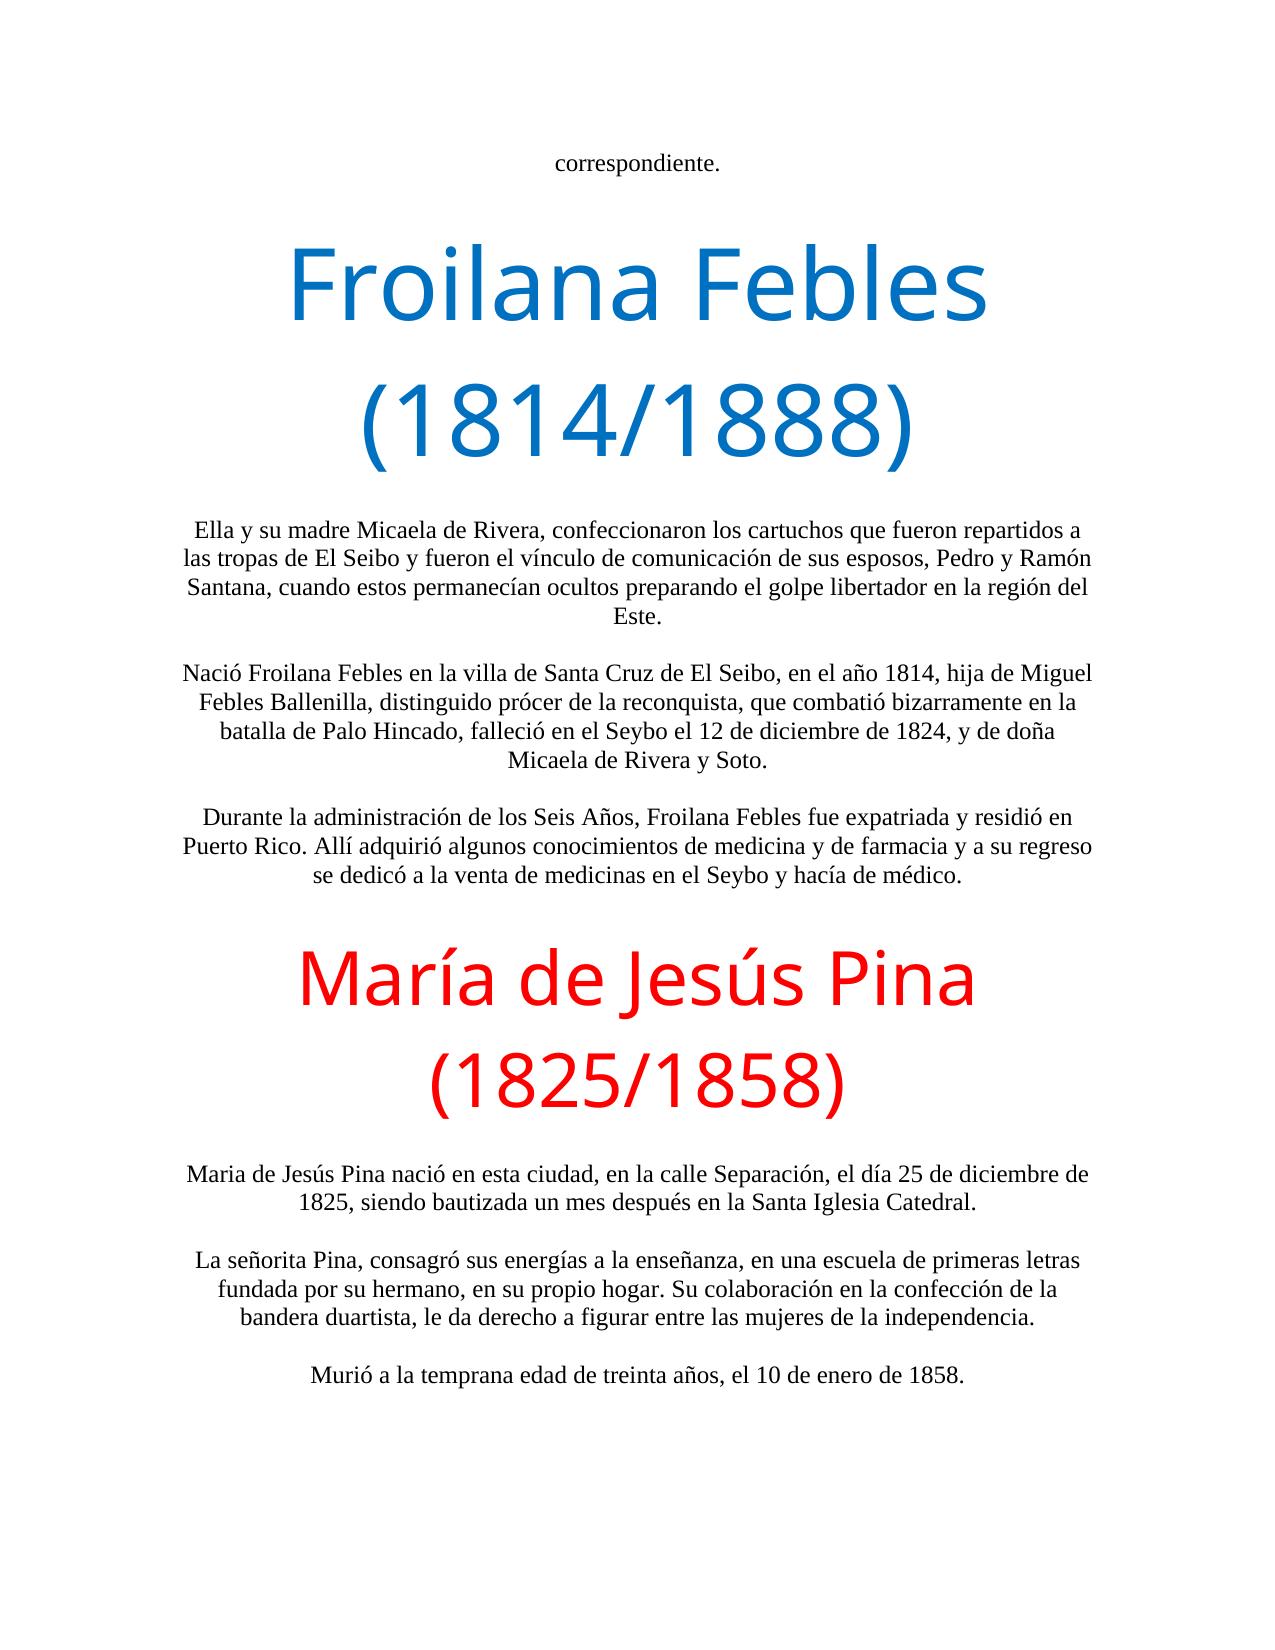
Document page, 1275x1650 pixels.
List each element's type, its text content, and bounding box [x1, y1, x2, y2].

text Murió a la temprana edad de treinta años, el 10 de enero de 1858. [177, 1331, 1098, 1445]
text Nació Froilana Febles en la villa de Santa Cruz de El Seibo, en el año 1814, hija de Miguel Febles Ballenilla, distinguido prócer de la reconquista, que combatió bizarramente en la batalla de Palo Hincado, falleció en el Seybo el 12 de diciembre de 1824, y de doña Micaela de Rivera y Soto. [177, 630, 1098, 773]
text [177, 148, 1098, 630]
text Durante la administración de los Seis Años, Froilana Febles fue expatriada y residió en Puerto Rico. Allí adquirió algunos conocimientos de medicina y de farmacia y a su regreso se dedicó a la venta de medicinas en el Seybo y hacía de médico. María de Jesús Pina (1825/1858) Maria de Jesús Pina nació en esta ciudad, en la calle Separación, el día 25 de diciembre de 1825, siendo bautizada un mes después en la Santa Iglesia Catedral. [177, 773, 1098, 1216]
text La señorita Pina, consagró sus energías a la enseñanza, en una escuela de primeras letras fundada por su hermano, en su propio hogar. Su colaboración en la confección de la bandera duartista, le da derecho a figurar entre las mujeres de la independencia. [177, 1216, 1098, 1331]
